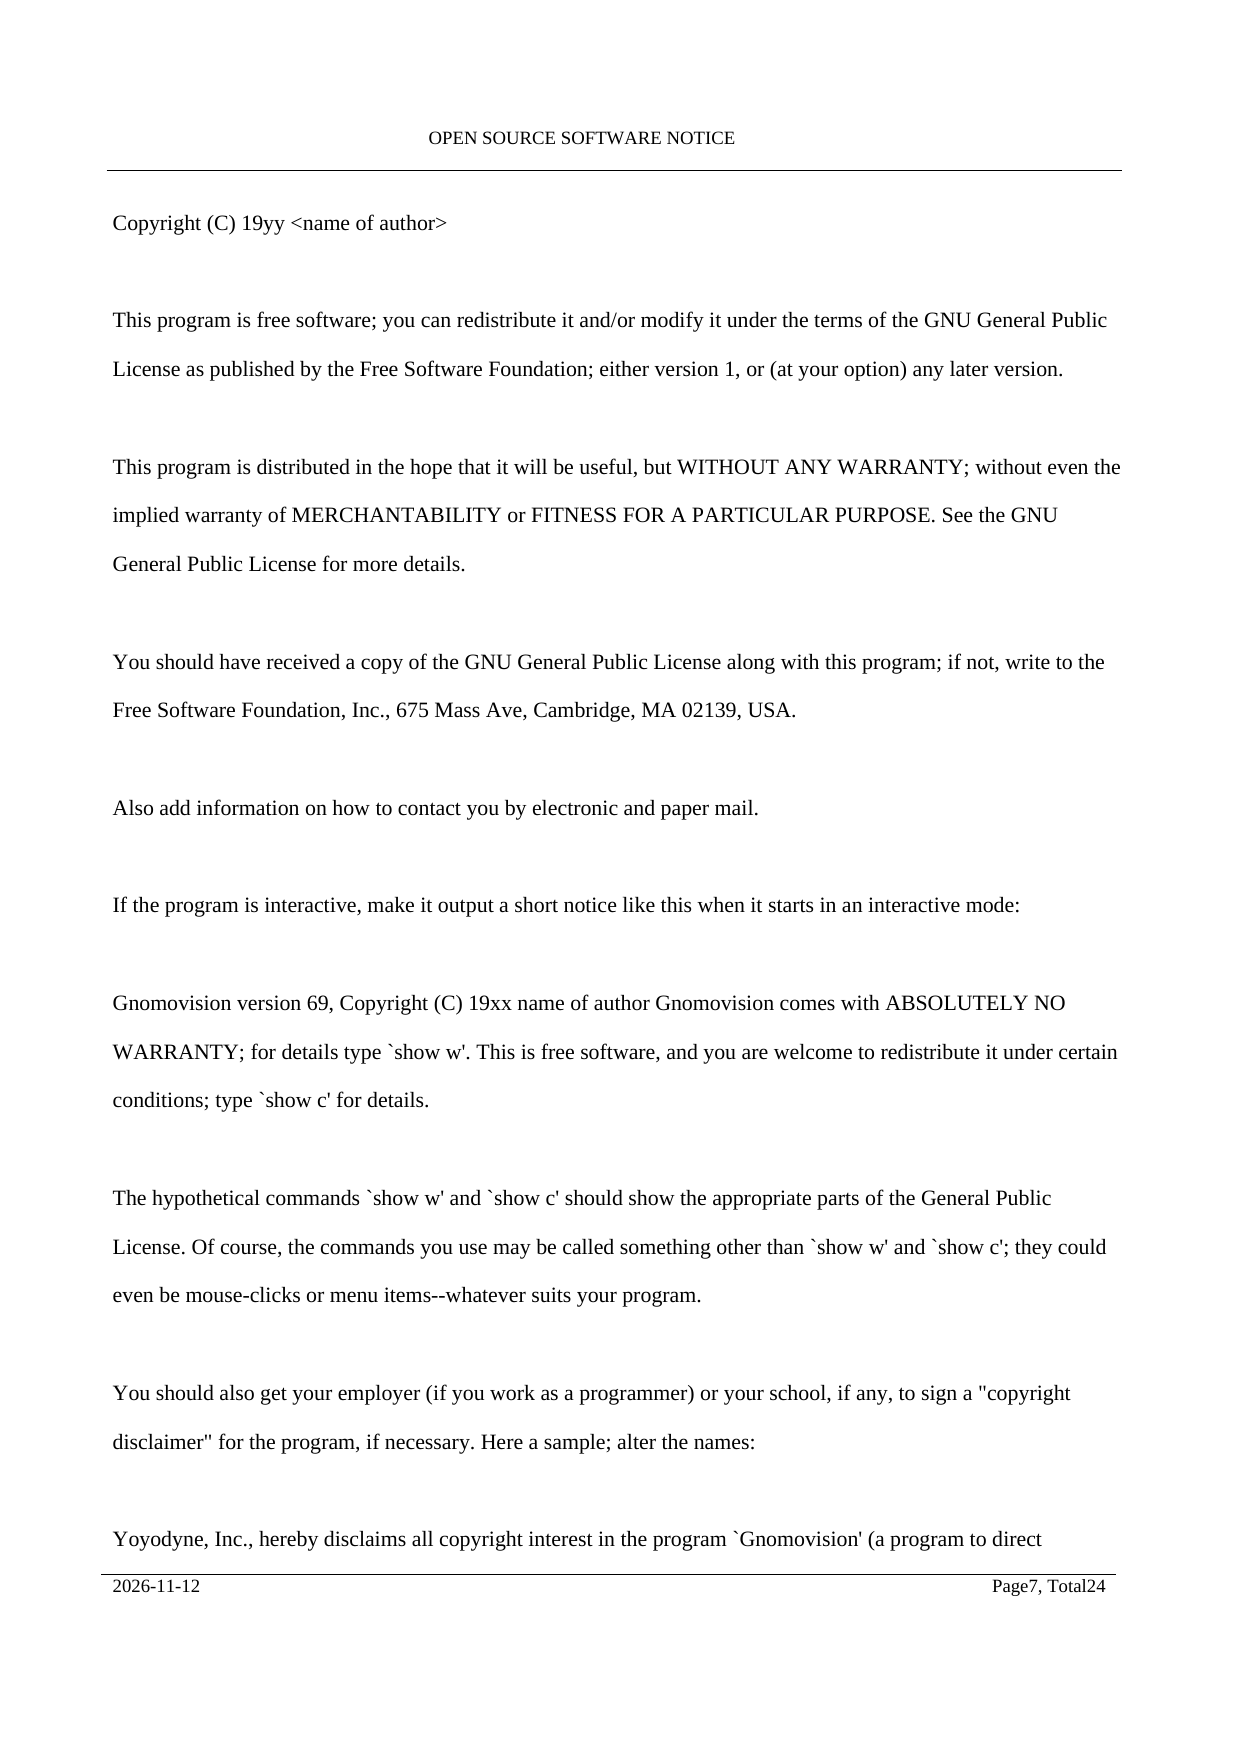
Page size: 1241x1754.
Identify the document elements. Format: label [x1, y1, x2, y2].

text [112, 206, 1128, 1555]
